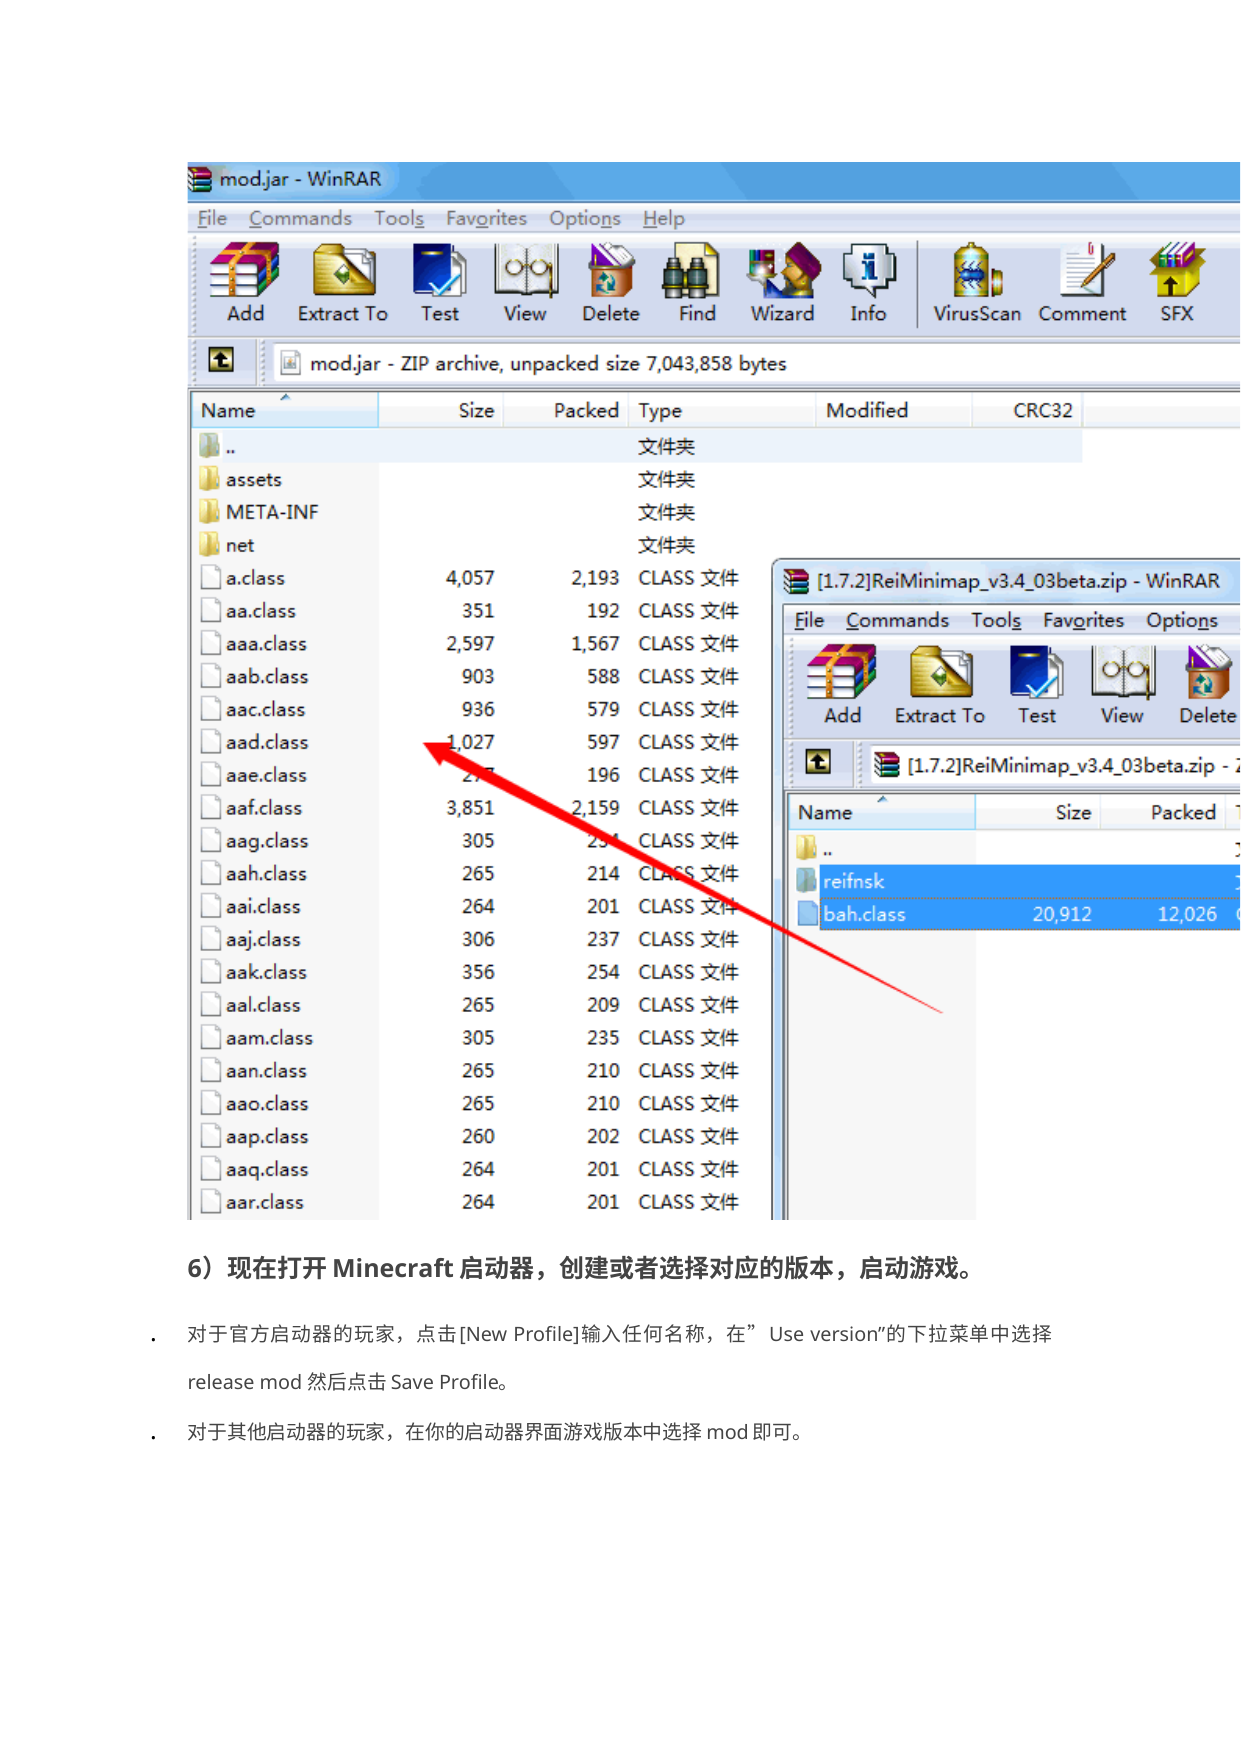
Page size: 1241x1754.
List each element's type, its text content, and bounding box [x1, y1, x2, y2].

picture [187, 162, 1241, 1220]
list 对于官方启动器的玩家，点击[New Profile]输入任何名称，在”Use version”的下拉菜单中选择release mod 然后点击Save Profile。 [150, 1299, 1053, 1397]
list 对于其他启动器的玩家，在你的启动器界面游戏版本中选择mod即可。 [150, 1397, 1053, 1462]
subtitle 6）现在打开Minecraft启动器，创建或者选择对应的版本，启动游戏。 [187, 1234, 1053, 1299]
